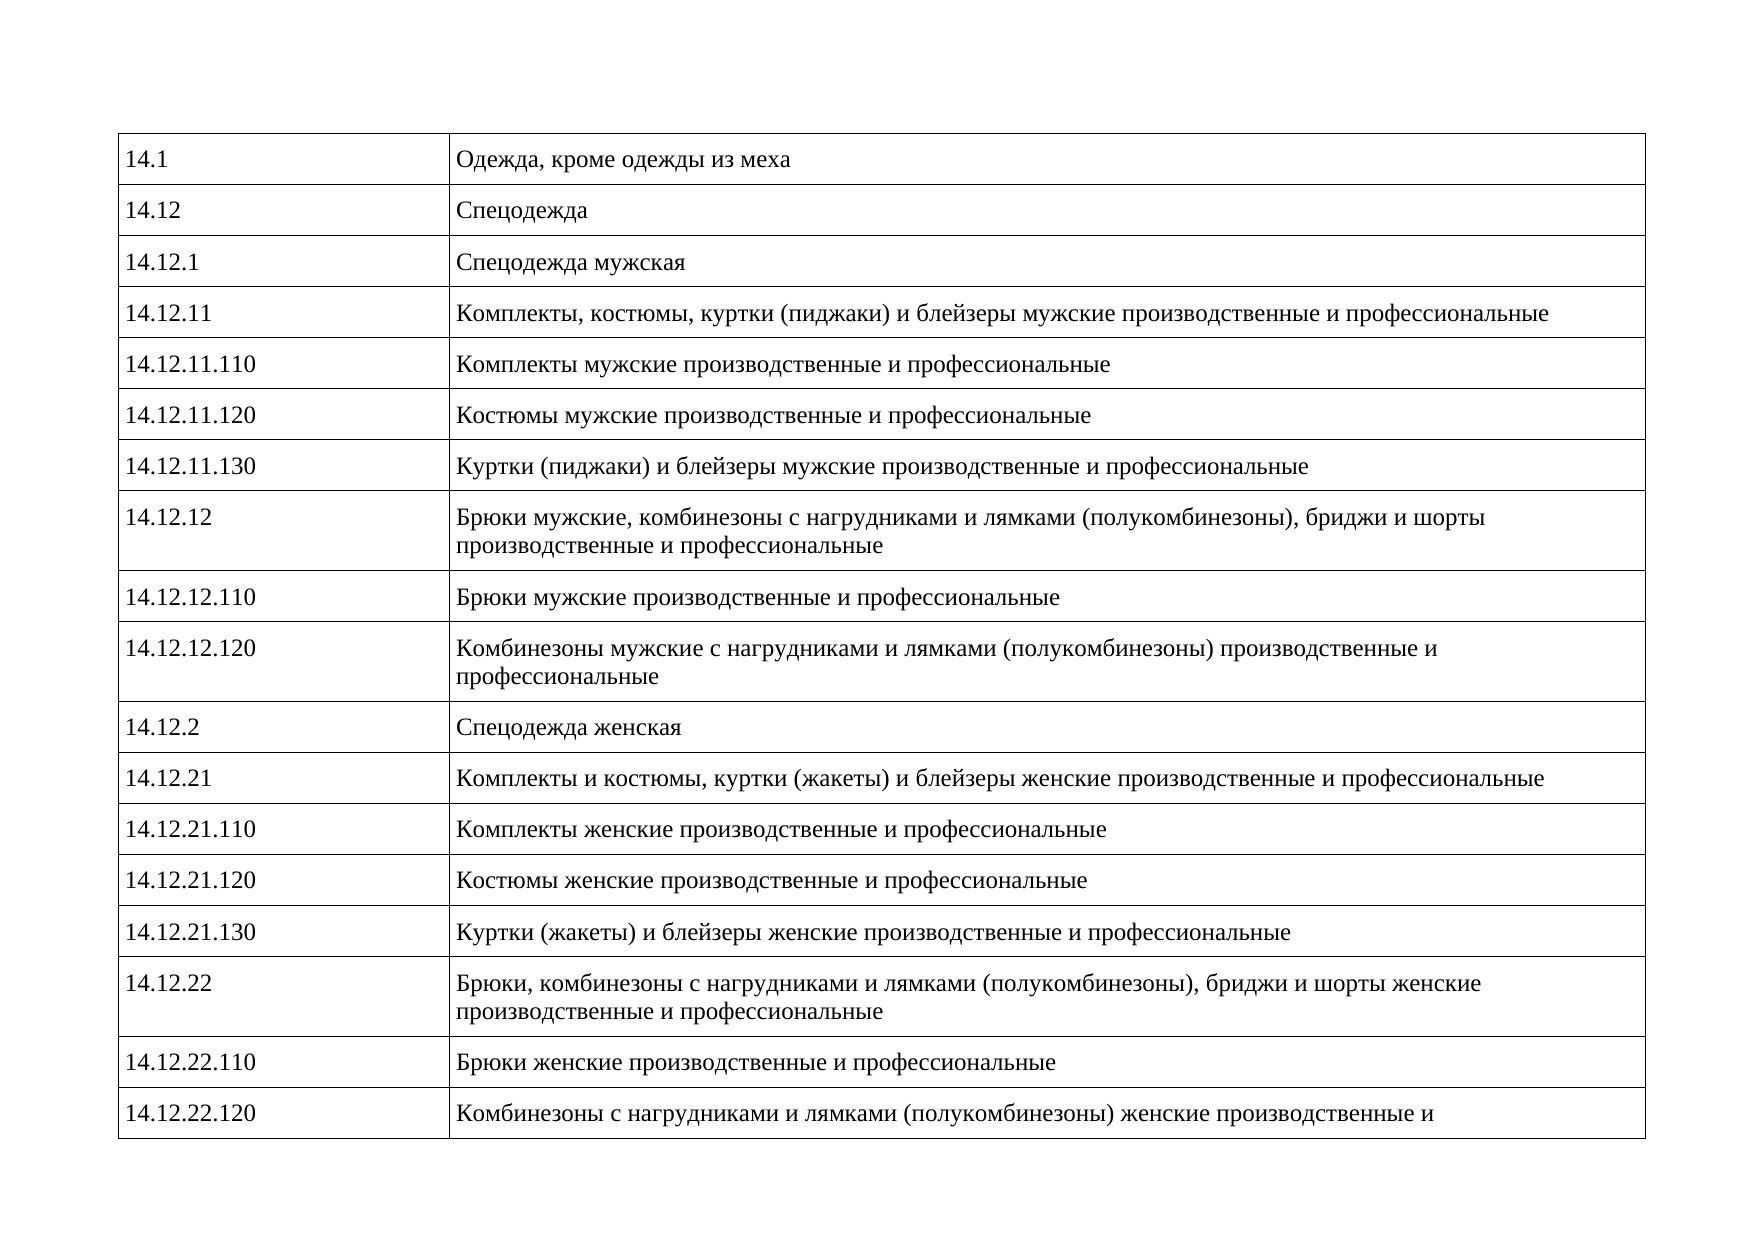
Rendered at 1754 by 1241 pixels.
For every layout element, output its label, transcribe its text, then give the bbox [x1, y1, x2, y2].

table_cell Костюмы мужские производственные и профессиональные [450, 389, 1645, 439]
table_cell 14.12.11 [119, 287, 449, 337]
table_cell Комплекты, костюмы, куртки (пиджаки) и блейзеры мужские производственные и профессиональные [450, 287, 1645, 337]
table_cell 14.12.12 [119, 491, 449, 570]
table_cell Брюки женские производственные и профессиональные [450, 1037, 1645, 1087]
table_cell Костюмы женские производственные и профессиональные [450, 855, 1645, 905]
table_cell 14.12.12.120 [119, 622, 449, 701]
table_cell Спецодежда мужская [450, 236, 1645, 286]
table_cell Комплекты мужские производственные и профессиональные [450, 338, 1645, 388]
table_cell 14.12.21.110 [119, 804, 449, 854]
table_cell Комплекты женские производственные и профессиональные [450, 804, 1645, 854]
table_cell 14.12.21.120 [119, 855, 449, 905]
table_cell Спецодежда женская [450, 702, 1645, 752]
table_cell 14.12.21.130 [119, 906, 449, 956]
table_cell 14.12 [119, 185, 449, 235]
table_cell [450, 1088, 1645, 1138]
table_cell 14.12.12.110 [119, 571, 449, 621]
table_cell 14.1 [119, 134, 449, 184]
table_cell 14.12.22.110 [119, 1037, 449, 1087]
table_cell Брюки, комбинезоны с нагрудниками и лямками (полукомбинезоны), бриджи и шорты женские производственные и профессиональные [450, 957, 1645, 1036]
table_cell Куртки (пиджаки) и блейзеры мужские производственные и профессиональные [450, 440, 1645, 490]
table_cell Брюки мужские производственные и профессиональные [450, 571, 1645, 621]
table_cell 14.12.2 [119, 702, 449, 752]
table_cell Куртки (жакеты) и блейзеры женские производственные и профессиональные [450, 906, 1645, 956]
table_cell 14.12.11.130 [119, 440, 449, 490]
table_cell Комплекты и костюмы, куртки (жакеты) и блейзеры женские производственные и профессиональные [450, 753, 1645, 803]
table_cell 14.12.22 [119, 957, 449, 1036]
table_cell 14.12.21 [119, 753, 449, 803]
table_cell 14.12.11.110 [119, 338, 449, 388]
table_cell 14.12.11.120 [119, 389, 449, 439]
table_cell 14.12.22.120 [119, 1088, 449, 1138]
table_cell Спецодежда [450, 185, 1645, 235]
table_cell Одежда, кроме одежды из меха [450, 134, 1645, 184]
table_cell Комбинезоны мужские с нагрудниками и лямками (полукомбинезоны) производственные и профессиональные [450, 622, 1645, 701]
table_cell Брюки мужские, комбинезоны с нагрудниками и лямками (полукомбинезоны), бриджи и шорты производственные и профессиональные [450, 491, 1645, 570]
table_cell 14.12.1 [119, 236, 449, 286]
